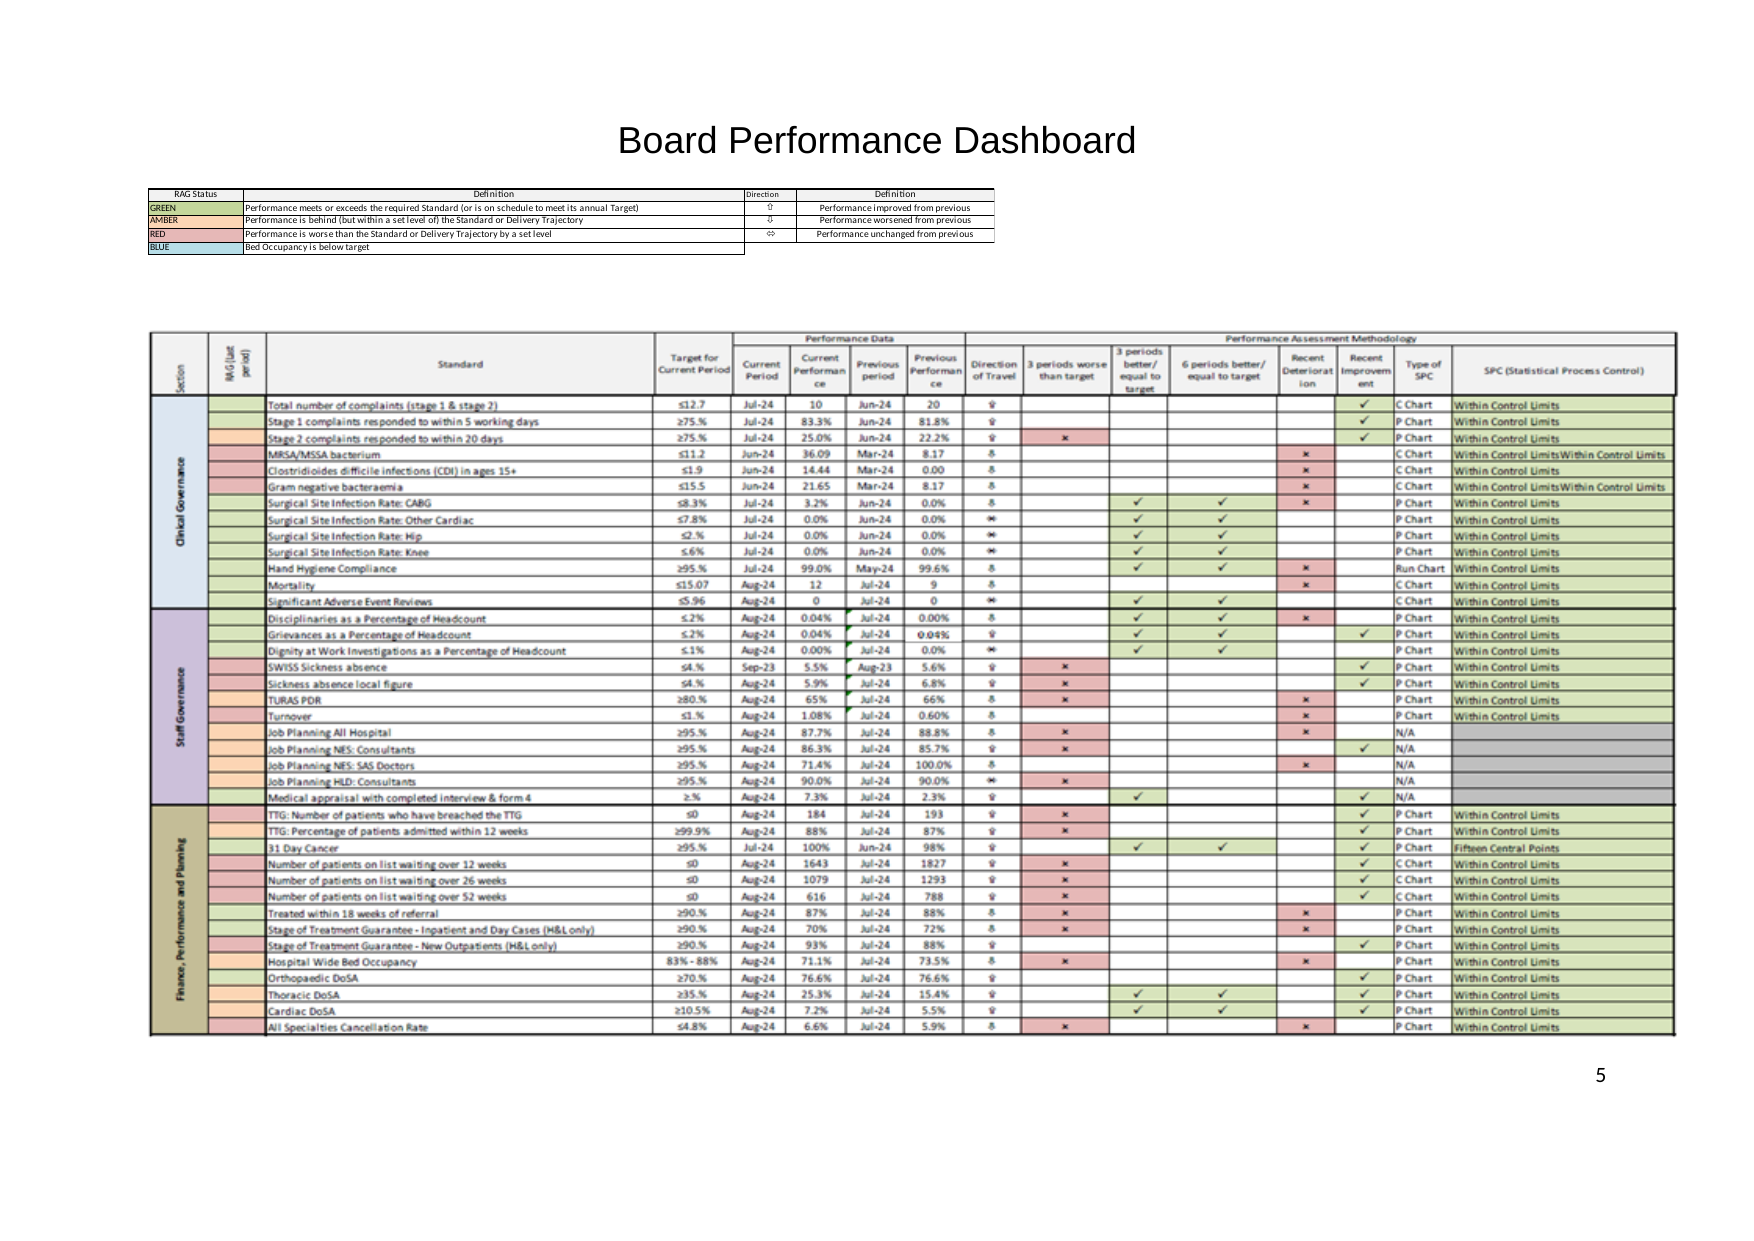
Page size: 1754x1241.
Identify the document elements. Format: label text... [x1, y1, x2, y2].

text Board Performance Dashboard [148, 118, 1606, 161]
picture [147, 328, 1686, 1041]
